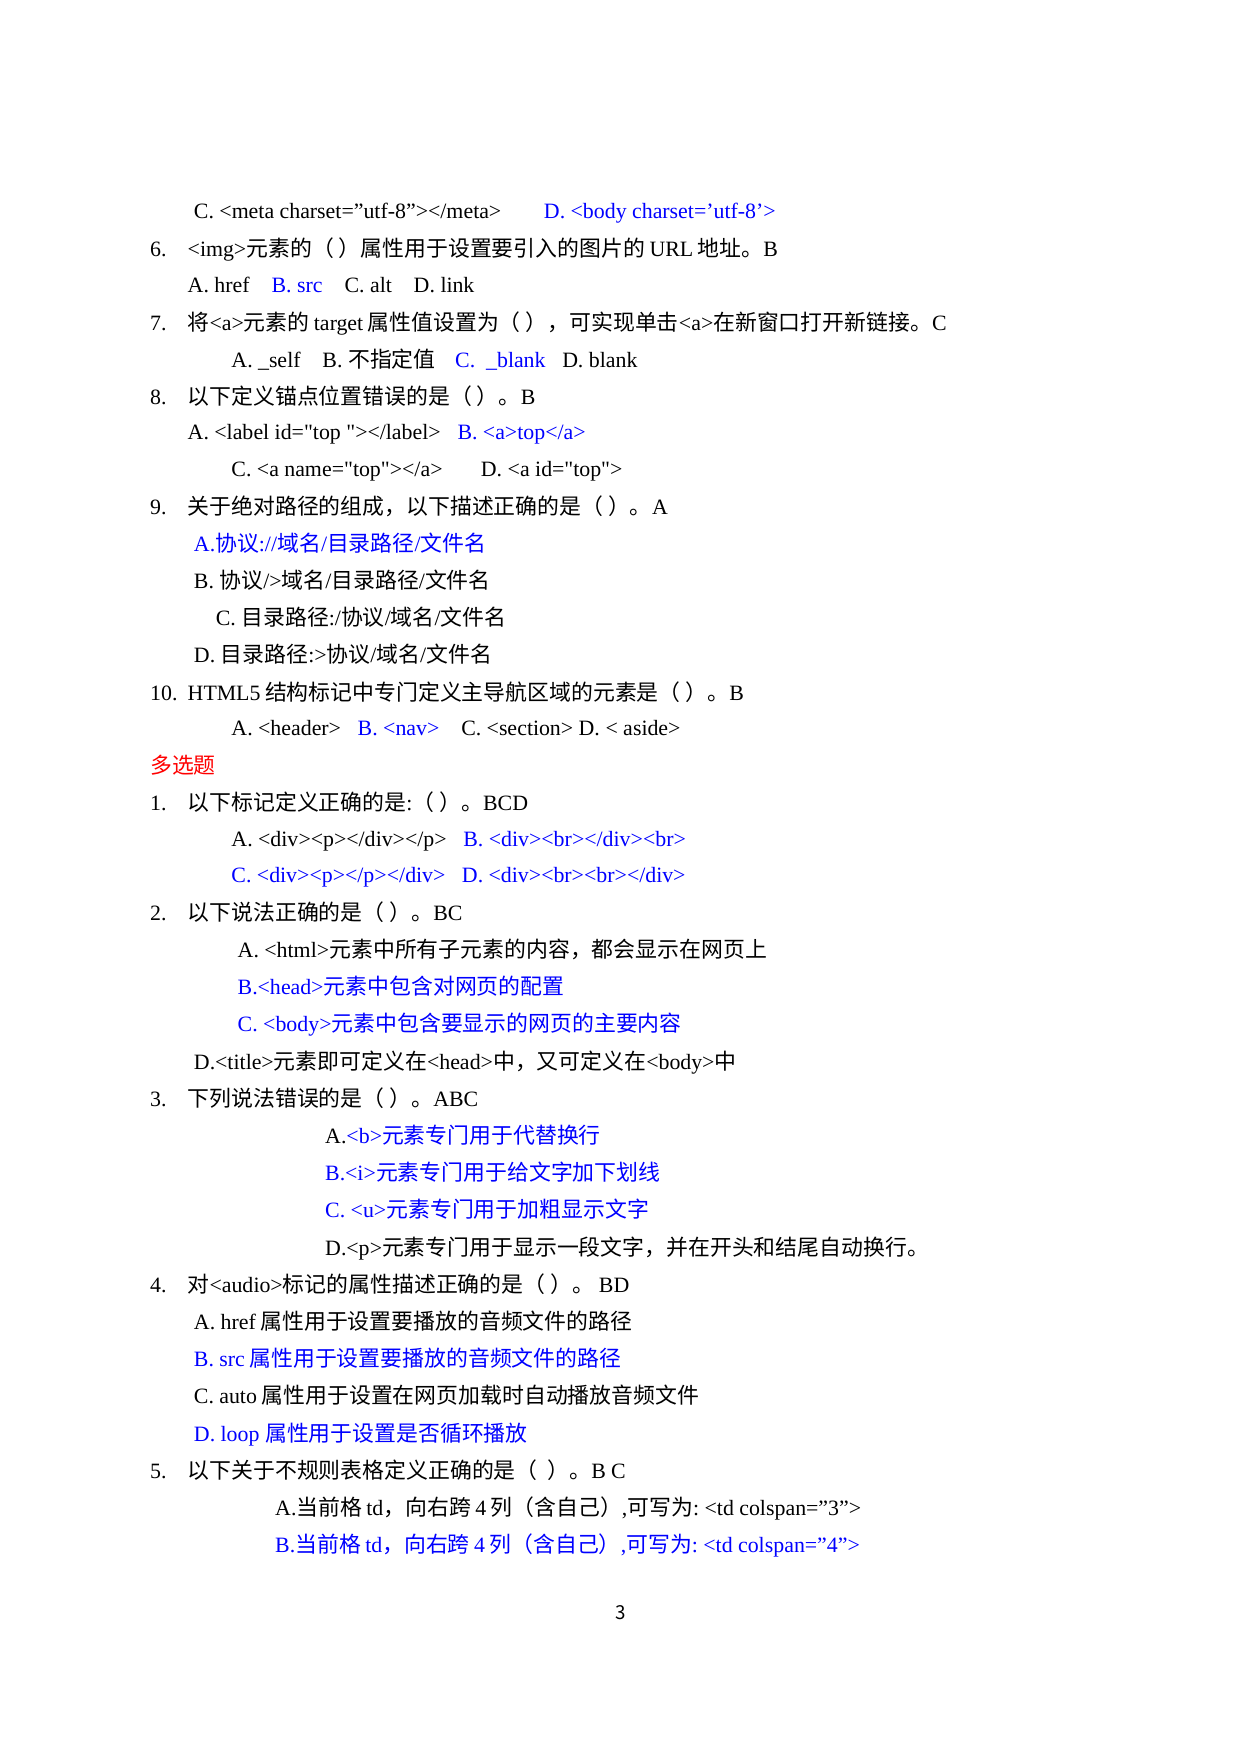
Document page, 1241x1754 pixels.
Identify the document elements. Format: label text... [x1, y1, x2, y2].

text B. 协议/>域名/目录路径/文件名 [150, 563, 1093, 595]
list HTML5结构标记中专门定义主导航区域的元素是（ ）。B [150, 674, 1093, 707]
text A.协议://域名/目录路径/文件名 [150, 525, 1093, 558]
list 以下定义锚点位置错误的是（ ）。B [150, 378, 1093, 411]
text A. <div><p></div></p> B. <div><br></div><br> [187, 822, 1093, 854]
text 多选题 [150, 748, 1093, 780]
list 下列说法错误的是（ ）。ABC [150, 1080, 1093, 1113]
text D.<title>元素即可定义在<head>中，又可定义在<body>中 [150, 1043, 1093, 1076]
text C. <u>元素专门用于加粗显示文字 [281, 1192, 1093, 1224]
text A. href B. src C. alt D. link [187, 268, 1093, 300]
text A.当前格td，向右跨4列（含自己）,可写为: <td colspan=”3”> [231, 1489, 1093, 1522]
text D. 目录路径:>协议/域名/文件名 [150, 637, 1093, 669]
text A. href属性用于设置要播放的音频文件的路径 [150, 1303, 1090, 1336]
text C. <div><p></p></div> D. <div><br><br></div> [187, 858, 1093, 891]
text D.<p>元素专门用于显示一段文字，并在开头和结尾自动换行。 [281, 1229, 1093, 1262]
text B.<i>元素专门用于给文字加下划线 [281, 1155, 1093, 1187]
text B. src属性用于设置要播放的音频文件的路径 [187, 1341, 1090, 1373]
text C. <body>元素中包含要显示的网页的主要内容 [187, 1006, 1093, 1038]
text B.<head>元素中包含对网页的配置 [187, 969, 1093, 1001]
text A. <html>元素中所有子元素的内容，都会显示在网页上 [150, 932, 1093, 964]
list 关于绝对路径的组成，以下描述正确的是（ ）。A [150, 488, 1093, 521]
list 以下说法正确的是（ ）。BC [150, 894, 1093, 927]
list 对<audio>标记的属性描述正确的是（ ）。 BD [150, 1266, 1093, 1299]
text D. loop 属性用于设置是否循环播放 [187, 1415, 1090, 1448]
text C. auto属性用于设置在网页加载时自动播放音频文件 [150, 1378, 1090, 1410]
text A. <header> B. <nav> C. <section> D. < aside> [187, 711, 1090, 744]
text B.当前格td，向右跨4列（含自己）,可写为: <td colspan=”4”> [231, 1527, 1093, 1559]
list 以下关于不规则表格定义正确的是（ ）。B C [150, 1452, 1093, 1485]
list <img>元素的（ ）属性用于设置要引入的图片的URL地址。B [150, 231, 1093, 263]
text C. 目录路径:/协议/域名/文件名 [150, 600, 1093, 632]
list 以下标记定义正确的是:（ ）。BCD [150, 785, 1093, 817]
text C. <a name="top"></a> D. <a id="top"> [187, 452, 1093, 484]
text C. <meta charset=”utf-8”></meta> D. <body charset=’utf-8’> [150, 194, 1093, 227]
text A.<b>元素专门用于代替换行 [281, 1118, 1093, 1150]
text A. <label id="top "></label> B. <a>top</a> [150, 416, 1093, 448]
text A. _self B. 不指定值 C. _blank D. blank [187, 341, 1093, 374]
list 将<a>元素的target属性值设置为（ ），可实现单击<a>在新窗口打开新链接。C [150, 304, 1093, 337]
